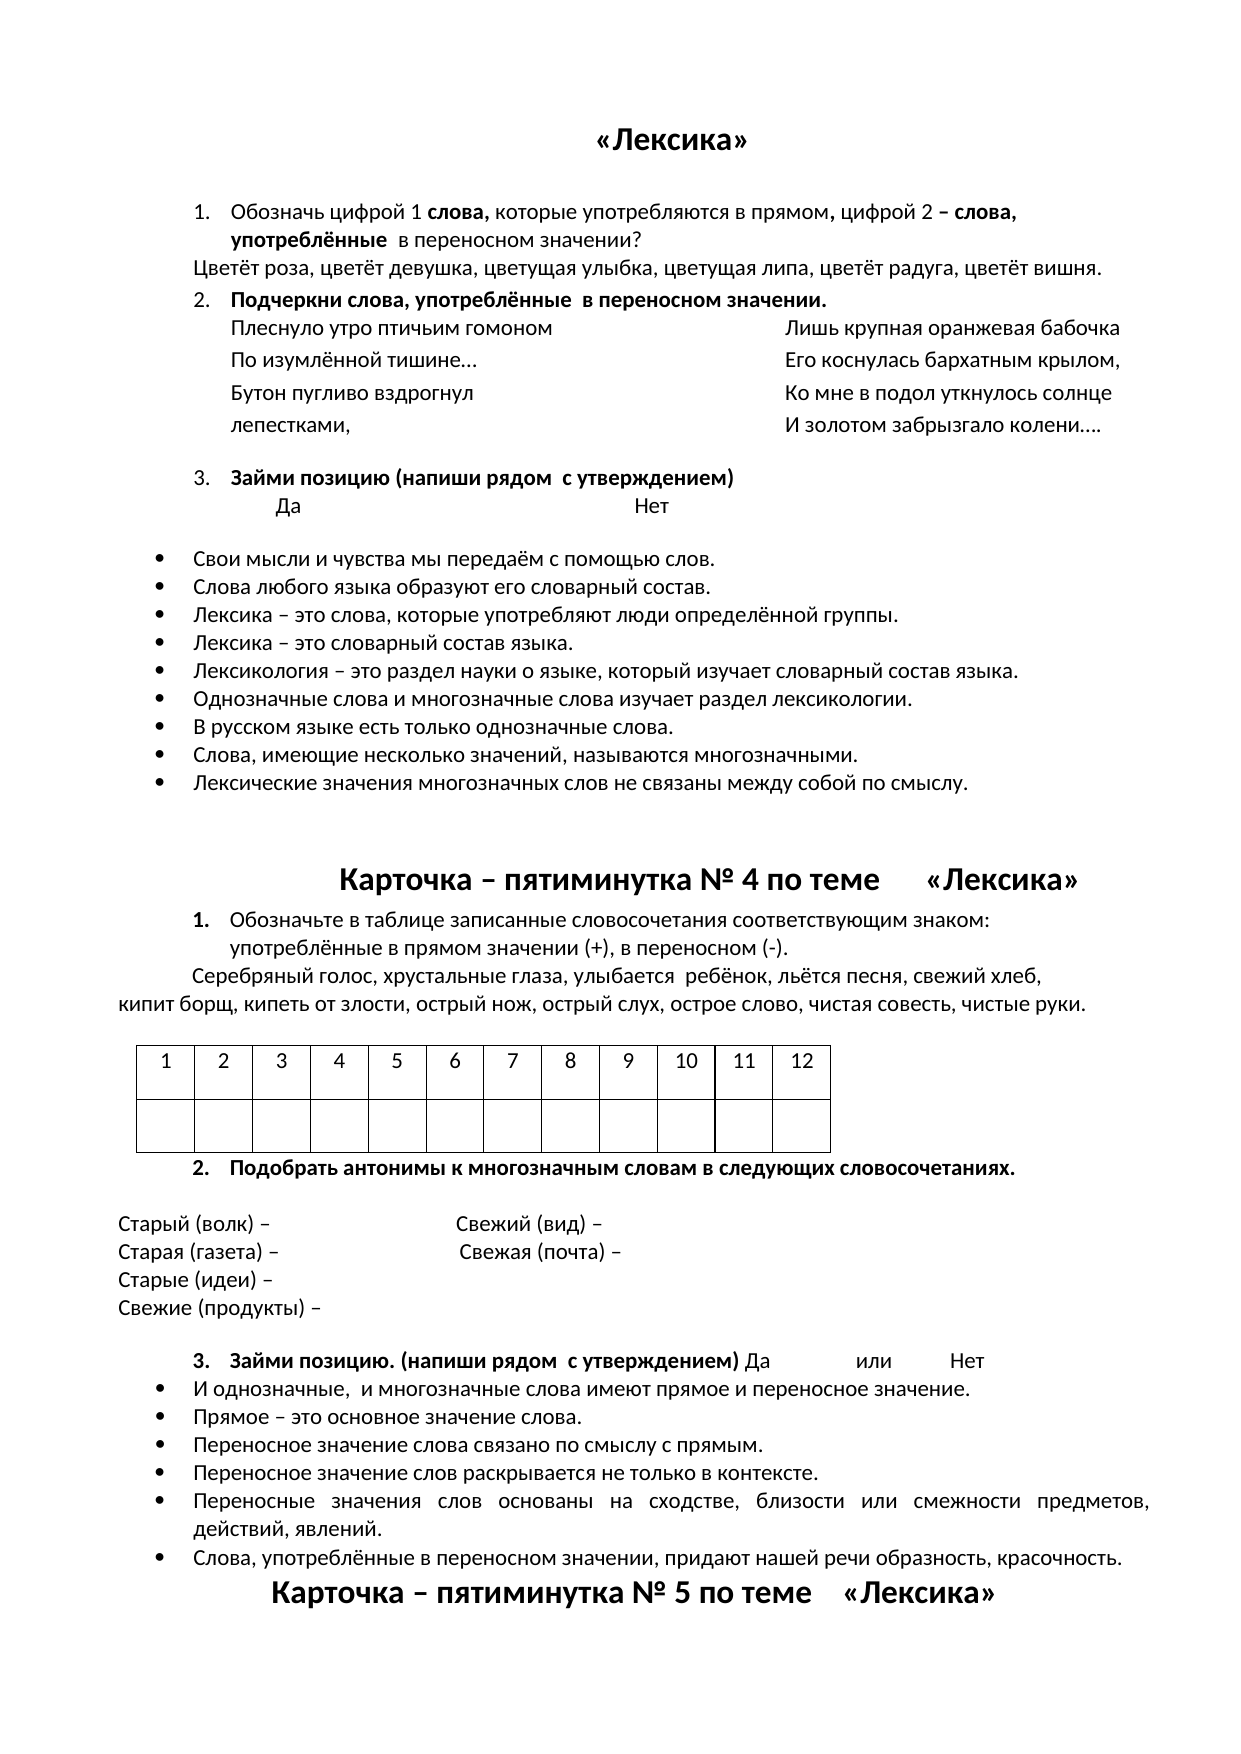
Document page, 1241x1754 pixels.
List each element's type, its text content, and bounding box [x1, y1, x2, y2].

list Слова, имеющие несколько значений, называются многозначными. [156, 740, 1152, 768]
table_cell [773, 1100, 830, 1152]
list По изумлённой тишине… [231, 346, 597, 373]
list Однозначные слова и многозначные слова изучает раздел лексикологии. [156, 684, 1152, 712]
text Старый (волк) – Свежий (вид) – [118, 1209, 1152, 1237]
table_cell [427, 1100, 483, 1152]
list Лексика – это слова, которые употребляют люди определённой группы. [156, 600, 1152, 628]
list Переносные значения слов основаны на сходстве, близости или смежности предметов, действий, явлений. [156, 1487, 1152, 1543]
list Карточка – пятиминутка № 4 по теме «Лексика» [193, 858, 1152, 899]
table_cell [311, 1100, 368, 1152]
list В русском языке есть только однозначные слова. [156, 712, 1152, 740]
table_cell [369, 1100, 426, 1152]
list Переносное значение слов раскрывается не только в контексте. [156, 1458, 1152, 1487]
list Ко мне в подол уткнулось солнце [785, 378, 1152, 406]
list Переносное значение слова связано по смыслу с прямым. [156, 1431, 1152, 1458]
table_cell [542, 1100, 599, 1152]
list Слова любого языка образуют его словарный состав. [156, 572, 1152, 600]
list Слова, употреблённые в переносном значении, придают нашей речи образность, красочность. [156, 1543, 1152, 1571]
table_header 6 [427, 1046, 483, 1098]
table_cell [484, 1100, 541, 1152]
list Обозначьте в таблице записанные словосочетания соответствующим знаком: [192, 905, 1152, 933]
table_header 4 [311, 1046, 368, 1098]
list Прямое – это основное значение слова. [156, 1402, 1152, 1431]
table_cell [137, 1100, 194, 1152]
table_header 12 [773, 1046, 830, 1098]
list «Лексика» [193, 118, 1152, 159]
table_header 7 [484, 1046, 541, 1098]
list Его коснулась бархатным крылом, [785, 346, 1152, 373]
list Подобрать антонимы к многозначным словам в следующих словосочетаниях. [192, 1153, 1152, 1181]
list Обозначь цифрой 1 слова, которые употребляются в прямом, цифрой 2 – слова, употреблённые в переносном значении? [193, 197, 1152, 253]
list Цветёт роза, цветёт девушка, цветущая улыбка, цветущая липа, цветёт радуга, цветёт вишня. [193, 253, 1152, 281]
list Лишь крупная оранжевая бабочка [785, 313, 1152, 341]
list Лексические значения многозначных слов не связаны между собой по смыслу. [156, 768, 1152, 796]
text Да Нет [193, 491, 1152, 519]
list Лексика – это словарный состав языка. [156, 628, 1152, 656]
list Бутон пугливо вздрогнул лепестками, [231, 378, 597, 438]
table_cell [600, 1100, 657, 1152]
table_header 3 [253, 1046, 310, 1098]
list Займи позицию. (напиши рядом с утверждением) Да или Нет [192, 1346, 1152, 1374]
table_cell [716, 1100, 772, 1152]
list Займи позицию (напиши рядом с утверждением) [193, 463, 1152, 491]
text Старые (идеи) – [118, 1265, 1152, 1293]
text Свежие (продукты) – [118, 1293, 1152, 1321]
text Старая (газета) – Свежая (почта) – [118, 1237, 1152, 1265]
list Свои мысли и чувства мы передаём с помощью слов. [156, 544, 1152, 572]
table_cell [195, 1100, 252, 1152]
list употреблённые в прямом значении (+), в переносном (-). [229, 933, 1152, 961]
table_header 5 [369, 1046, 426, 1098]
table_header 2 [195, 1046, 252, 1098]
list Подчеркни слова, употреблённые в переносном значении. [193, 285, 1152, 313]
list Лексикология – это раздел науки о языке, который изучает словарный состав языка. [156, 656, 1152, 684]
table_header 11 [716, 1046, 772, 1098]
table_cell [658, 1100, 714, 1152]
text кипит борщ, кипеть от злости, острый нож, острый слух, острое слово, чистая совесть, чистые руки. [118, 989, 1152, 1017]
table_header 1 [137, 1046, 194, 1098]
list И однозначные, и многозначные слова имеют прямое и переносное значение. [156, 1374, 1152, 1402]
table_header 10 [658, 1046, 714, 1098]
table_cell [253, 1100, 310, 1152]
table_header 8 [542, 1046, 599, 1098]
text Серебряный голос, хрустальные глаза, улыбается ребёнок, льётся песня, свежий хлеб, [118, 961, 1152, 989]
table_header 9 [600, 1046, 657, 1098]
text Карточка – пятиминутка № 5 по теме «Лексика» [118, 1571, 1152, 1611]
list Плеснуло утро птичьим гомоном [231, 313, 597, 341]
list И золотом забрызгало колени…. [785, 410, 1152, 438]
